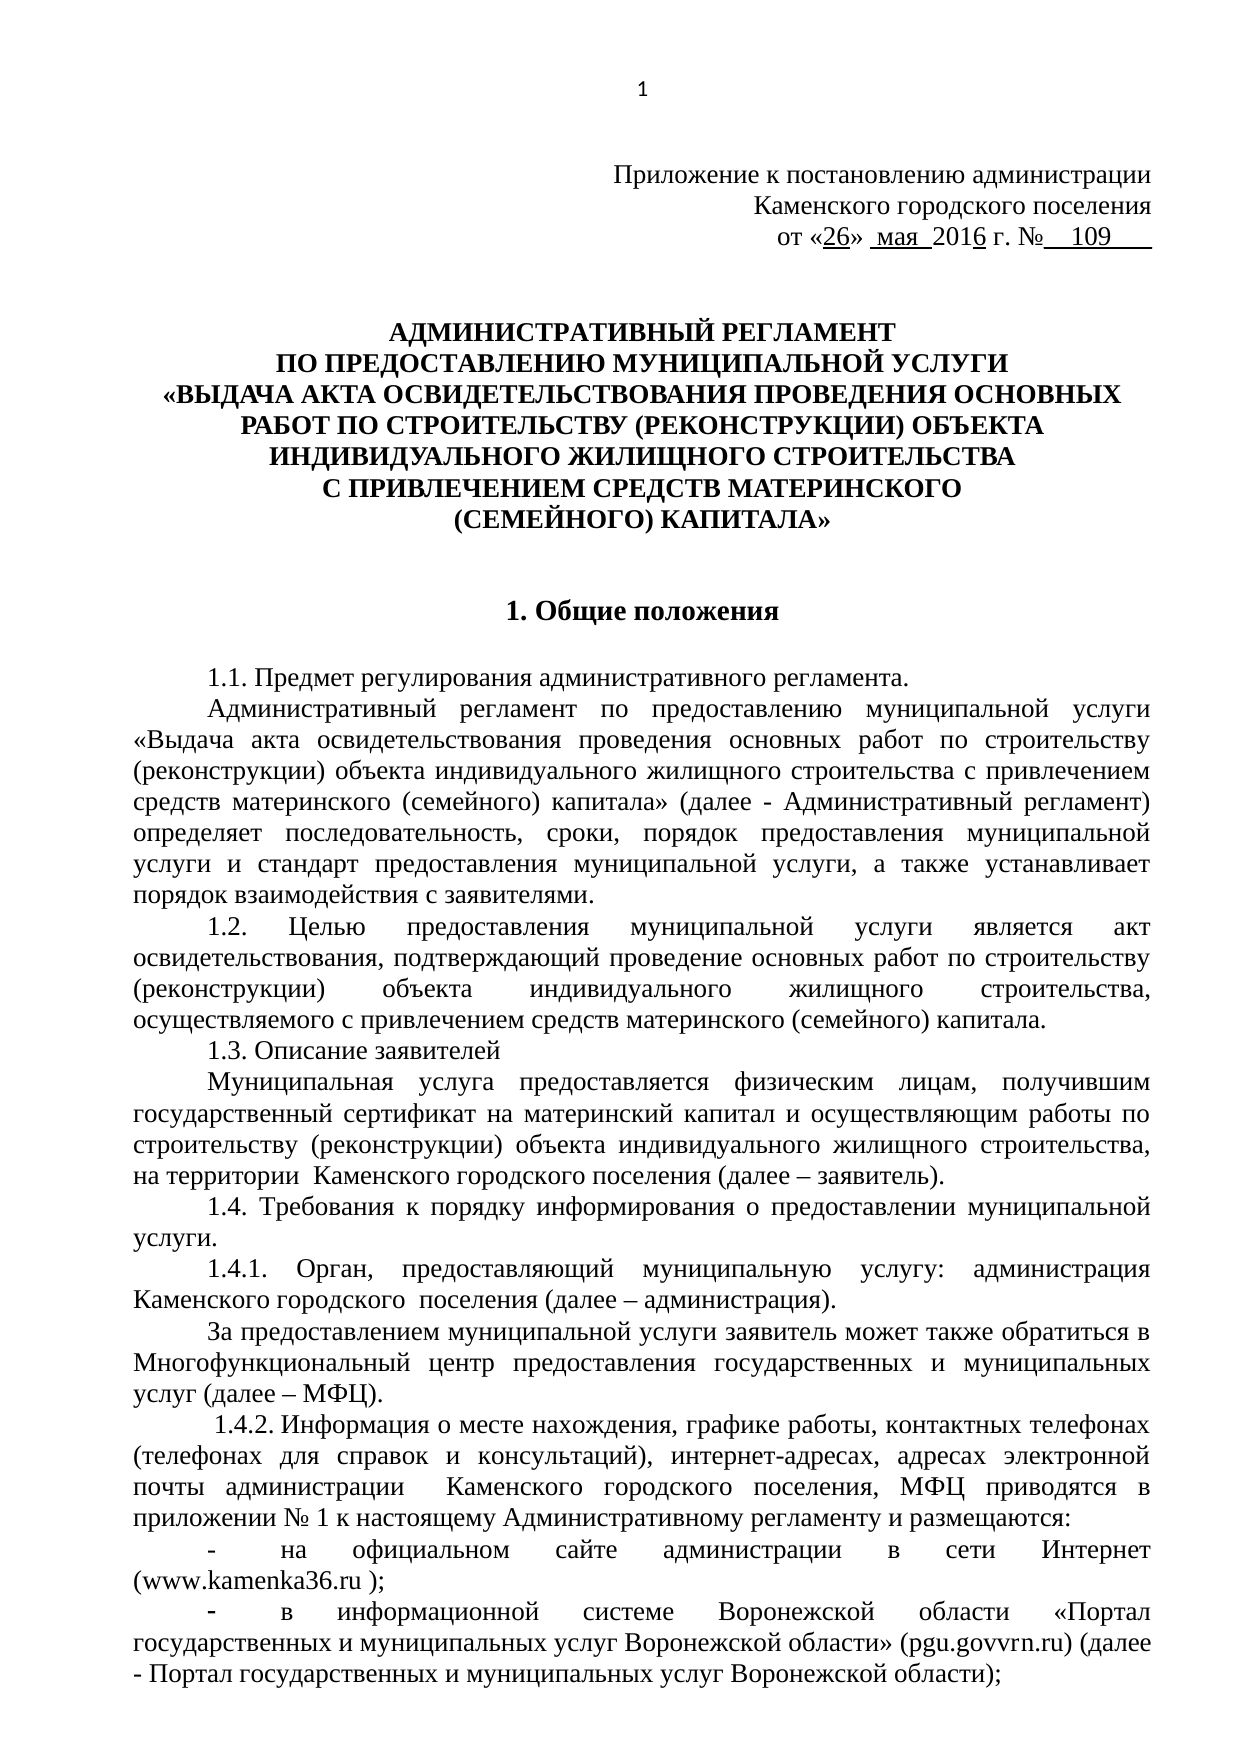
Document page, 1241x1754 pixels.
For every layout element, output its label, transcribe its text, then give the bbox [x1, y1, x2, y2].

text ПО ПРЕДОСТАВЛЕНИЮ МУНИЦИПАЛЬНОЙ УСЛУГИ [133, 347, 1152, 378]
text «ВЫДАЧА АКТА ОСВИДЕТЕЛЬСТВОВАНИЯ ПРОВЕДЕНИЯ ОСНОВНЫХ РАБОТ ПО СТРОИТЕЛЬСТВУ (РЕКОНСТРУКЦИИ) ОБЪЕКТА ИНДИВИДУАЛЬНОГО ЖИЛИЩНОГО СТРОИТЕЛЬСТВА [133, 378, 1152, 472]
title АДМИНИСТРАТИВНЫЙ РЕГЛАМЕНТ [133, 316, 1152, 347]
text За предоставлением муниципальной услуги заявитель может также обратиться в Многофункциональный центр предоставления государственных и муниципальных услуг (далее – МФЦ). [133, 1315, 1152, 1408]
text от «26» мая 2016 г. №__109___ [133, 220, 1152, 251]
text 1.3. Описание заявителей [133, 1034, 1152, 1066]
text 1.1. Предмет регулирования административного регламента. [133, 661, 1152, 692]
text Каменского городского поселения [133, 189, 1152, 220]
text 1.2. Целью предоставления муниципальной услуги является акт освидетельствования, подтверждающий проведение основных работ по строительству (реконструкции) объекта индивидуального жилищного строительства, осуществляемого с привлечением средств материнского (семейного) капитала. [133, 910, 1152, 1034]
text 1.4.2. Информация о месте нахождения, графике работы, контактных телефонах (телефонах для справок и консультаций), интернет-адресах, адресах электронной почты администрации Каменского городского поселения, МФЦ приводятся в приложении № 1 к настоящему Административному регламенту и размещаются: [133, 1408, 1152, 1533]
text 1. Общие положения [133, 593, 1152, 627]
text - на официальном сайте администрации в сети Интернет (www.kamenka36.ru ); [133, 1533, 1152, 1595]
list в информационной системе Воронежской области «Портал государственных и муниципальных услуг Воронежской области» (pgu.govvrn.ru) (далее - Портал государственных и муниципальных услуг Воронежской области); [133, 1595, 1152, 1688]
text С ПРИВЛЕЧЕНИЕМ СРЕДСТВ МАТЕРИНСКОГО [133, 472, 1152, 503]
text (СЕМЕЙНОГО) КАПИТАЛА» [133, 503, 1152, 534]
text 1.4.1. Орган, предоставляющий муниципальную услугу: администрация Каменского городского поселения (далее – администрация). [133, 1252, 1152, 1315]
text Административный регламент по предоставлению муниципальной услуги «Выдача акта освидетельствования проведения основных работ по строительству (реконструкции) объекта индивидуального жилищного строительства с привлечением средств материнского (семейного) капитала» (далее - Административный регламент) определяет последовательность, сроки, порядок предоставления муниципальной услуги и стандарт предоставления муниципальной услуги, а также устанавливает порядок взаимодействия с заявителями. [133, 692, 1152, 910]
text 1.4. Требования к порядку информирования о предоставлении муниципальной услуги. [133, 1190, 1152, 1252]
text Приложение к постановлению администрации [133, 158, 1152, 189]
text Муниципальная услуга предоставляется физическим лицам, получившим государственный сертификат на материнский капитал и осуществляющим работы по строительству (реконструкции) объекта индивидуального жилищного строительства, на территории Каменского городского поселения (далее – заявитель). [133, 1066, 1152, 1190]
